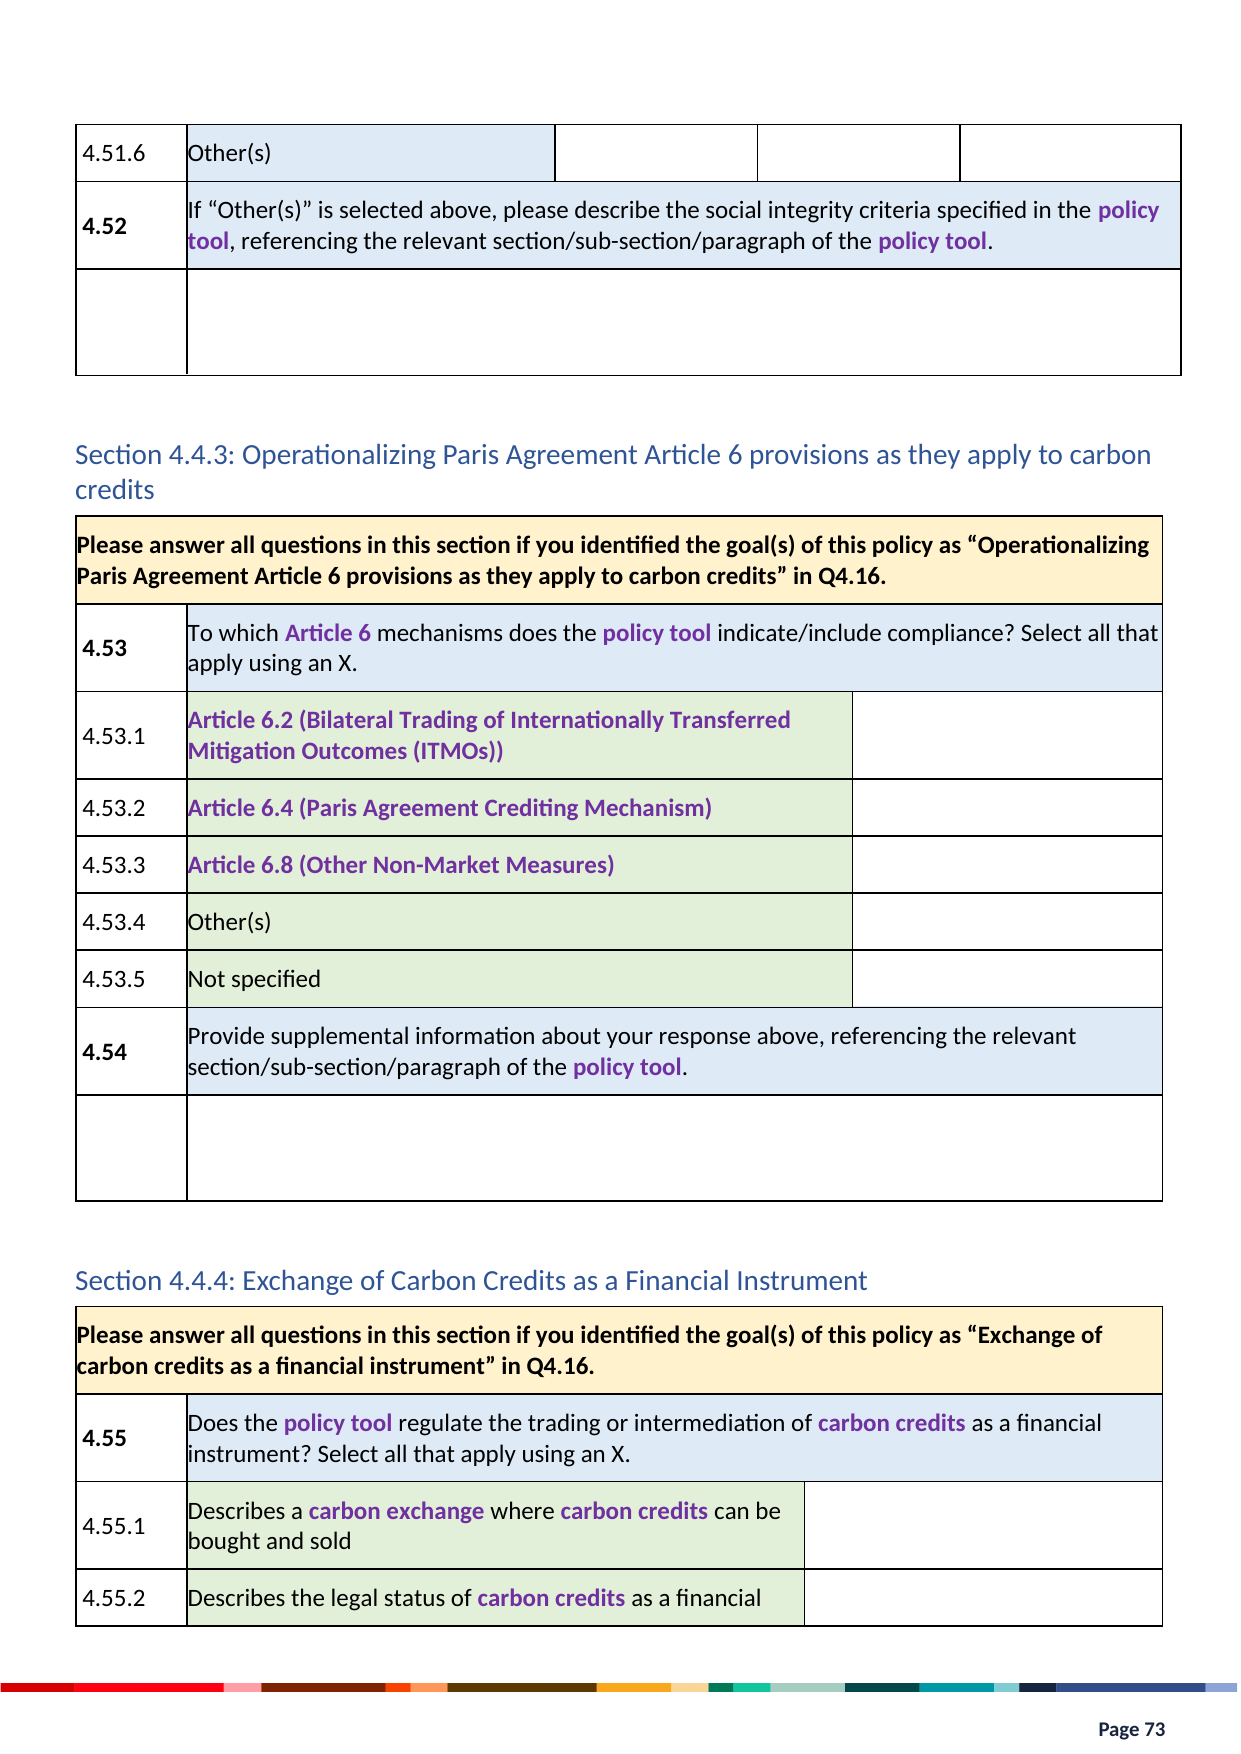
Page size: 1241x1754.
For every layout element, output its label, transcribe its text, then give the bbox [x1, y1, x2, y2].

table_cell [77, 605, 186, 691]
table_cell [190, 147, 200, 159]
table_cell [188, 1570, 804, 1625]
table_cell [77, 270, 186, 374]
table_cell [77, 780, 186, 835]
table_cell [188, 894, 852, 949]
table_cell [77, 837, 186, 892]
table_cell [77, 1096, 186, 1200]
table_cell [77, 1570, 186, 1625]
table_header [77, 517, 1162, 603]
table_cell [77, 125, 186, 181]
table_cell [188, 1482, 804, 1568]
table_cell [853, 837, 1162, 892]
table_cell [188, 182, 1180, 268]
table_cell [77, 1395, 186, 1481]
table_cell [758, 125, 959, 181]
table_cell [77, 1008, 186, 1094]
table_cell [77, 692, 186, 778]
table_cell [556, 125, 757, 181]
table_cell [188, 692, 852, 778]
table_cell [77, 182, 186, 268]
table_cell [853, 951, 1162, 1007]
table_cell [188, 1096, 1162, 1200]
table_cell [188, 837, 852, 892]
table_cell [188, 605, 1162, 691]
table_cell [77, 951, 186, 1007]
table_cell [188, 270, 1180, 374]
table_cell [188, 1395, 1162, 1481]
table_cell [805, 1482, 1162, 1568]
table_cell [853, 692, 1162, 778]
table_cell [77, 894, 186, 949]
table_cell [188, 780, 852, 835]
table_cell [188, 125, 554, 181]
subtitle Section 4.4.4: Exchange of Carbon Credits as a Financial Instrument [75, 1262, 1165, 1297]
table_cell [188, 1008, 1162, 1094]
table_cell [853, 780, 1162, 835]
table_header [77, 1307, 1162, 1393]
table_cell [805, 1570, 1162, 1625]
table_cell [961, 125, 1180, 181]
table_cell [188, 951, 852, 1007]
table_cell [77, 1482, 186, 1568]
subtitle Section 4.4.3: Operationalizing Paris Agreement Article 6 provisions as they apply to carbon credits [75, 436, 1165, 507]
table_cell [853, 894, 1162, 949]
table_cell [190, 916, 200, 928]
picture [0, 1683, 1236, 1692]
